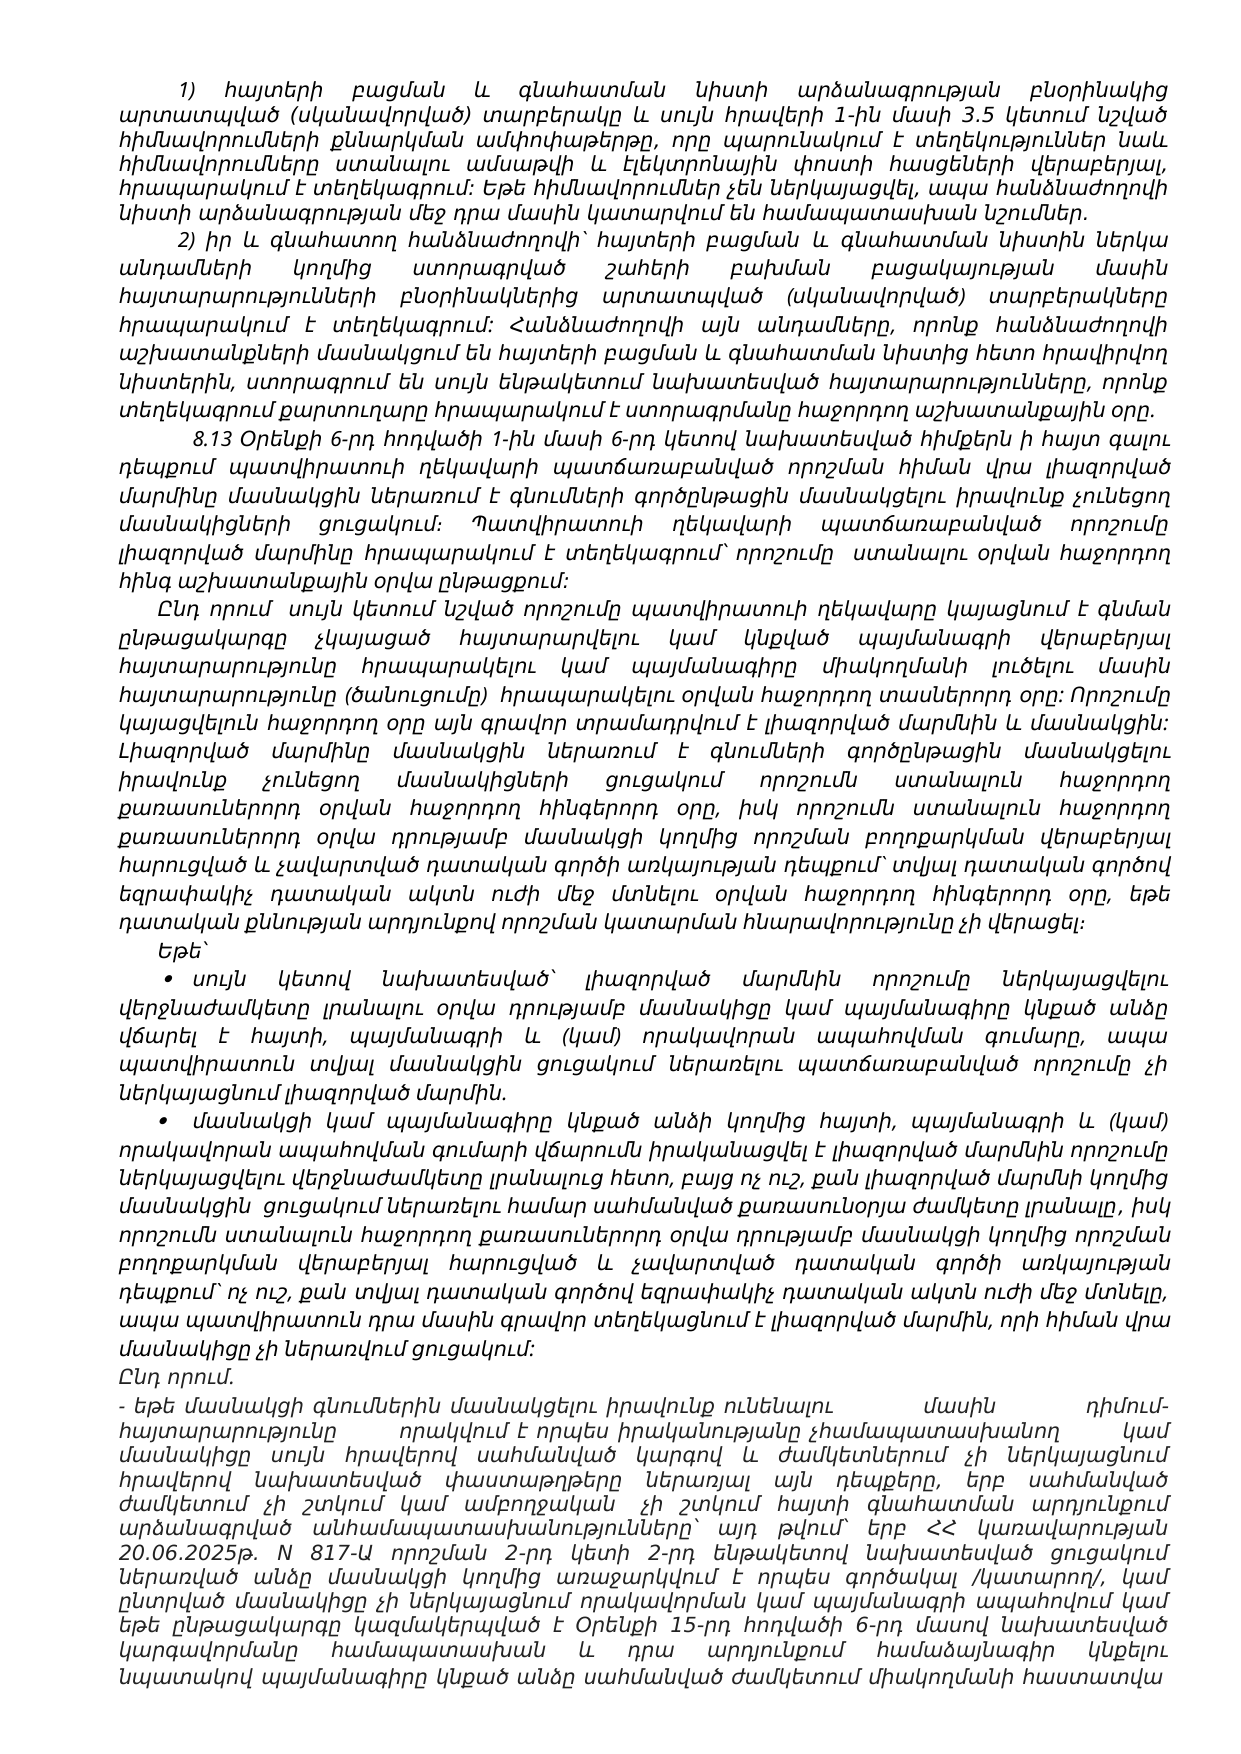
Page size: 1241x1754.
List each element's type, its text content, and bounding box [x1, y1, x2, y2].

text Ընդ որում սույն կետում նշված որոշումը պատվիրատուի ղեկավարը կայացնում է գնման ընթացակարգը չկայացած հայտարարվելու կամ կնքված պայմանագրի վերաբերյալ հայտարարությունը հրապարակելու կամ պայմանագիրը միակողմանի լուծելու մասին հայտարարությունը (ծանուցումը) հրապարակելու օրվան հաջորդող տասներորդ օրը: Որոշումը կայացվելուն հաջորդող օրը այն գրավոր տրամադրվում է լիազորված մարմնին և մասնակցին: Լիազորված մարմինը մասնակցին ներառում է գնումների գործընթացին մասնակցելու իրավունք չունեցող մասնակիցների ցուցակում որոշումն ստանալուն հաջորդող քառասուներորդ օրվան հաջորդող հինգերորդ օրը, իսկ որոշումն ստանալուն հաջորդող քառասուներորդ օրվա դրությամբ մասնակցի կողմից որոշման բողոքարկման վերաբերյալ հարուցված և չավարտված դատական գործի առկայության դեպքում` տվյալ դատական գործով եզրափակիչ դատական ակտն ուժի մեջ մտնելու օրվան հաջորդող հինգերորդ օրը, եթե դատական քննության արդյունքով որոշման կատարման հնարավորությունը չի վերացել։ [118, 594, 1171, 936]
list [118, 1391, 1171, 1690]
text Եթե՝ [118, 936, 1171, 964]
list մասնակցի կամ պայմանագիրը կնքած անձի կողմից հայտի, պայմանագրի և (կամ) որակավորան ապահովման գումարի վճարումն իրականացվել է լիազորված մարմնին որոշումը ներկայացվելու վերջնաժամկետը լրանալուց հետո, բայց ոչ ուշ, քան լիազորված մարմնի կողմից մասնակցին ցուցակում ներառելու համար սահմանված քառասունօրյա ժամկետը լրանալը, իսկ որոշումն ստանալուն հաջորդող քառասուներորդ օրվա դրությամբ մասնակցի կողմից որոշման բողոքարկման վերաբերյալ հարուցված և չավարտված դատական գործի առկայության դեպքում` ոչ ուշ, քան տվյալ դատական գործով եզրափակիչ դատական ակտն ուժի մեջ մտնելը, ապա պատվիրատուն դրա մասին գրավոր տեղեկացնում է լիազորված մարմին, որի հիման վրա մասնակիցը չի ներառվում ցուցակում: [118, 1106, 1171, 1362]
list Ընդ որում. [118, 1362, 1171, 1391]
text 2) իր և գնահատող հանձնաժողովի` հայտերի բացման և գնահատման նիստին ներկա անդամների կողմից ստորագրված շահերի բախման բացակայության մասին հայտարարությունների բնօրինակներից արտատպված (սկանավորված) տարբերակները հրապարակում է տեղեկագրում: Հանձնաժողովի այն անդամները, որոնք հանձնաժողովի աշխատանքների մասնակցում են հայտերի բացման և գնահատման նիստից հետո հրավիրվող նիստերին, ստորագրում են սույն ենթակետում նախատեսված հայտարարությունները, որոնք տեղեկագրում քարտուղարը հրապարակում է ստորագրմանը հաջորդող աշխատանքային օրը. [118, 225, 1171, 424]
text 8.13 Օրենքի 6-րդ հոդվածի 1-ին մասի 6-րդ կետով նախատեսված հիմքերն ի հայտ գալու դեպքում պատվիրատուի ղեկավարի պատճառաբանված որոշման հիման վրա լիազորված մարմինը մասնակցին ներառում է գնումների գործընթացին մասնակցելու իրավունք չունեցող մասնակիցների ցուցակում։ Պատվիրատուի ղեկավարի պատճառաբանված որոշումը լիազորված մարմինը հրապարակում է տեղեկագրում՝ որոշումը ստանալու օրվան հաջորդող հինգ աշխատանքային օրվա ընթացքում: [118, 424, 1171, 594]
text 1) հայտերի բացման և գնահատման նիստի արձանագրության բնօրինակից արտատպված (սկանավորված) տարբերակը և սույն հրավերի 1-ին մասի 3.5 կետում նշված հիմնավորումների քննարկման ամփոփաթերթը, որը պարունակում է տեղեկություններ նաև հիմնավորումները ստանալու ամսաթվի և էլեկտրոնային փոստի հասցեների վերաբերյալ, հրապարակում է տեղեկագրում: Եթե հիմնավորումներ չեն ներկայացվել, ապա հանձնաժողովի նիստի արձանագրության մեջ դրա մասին կատարվում են համապատասխան նշումներ. [118, 75, 1171, 225]
list սույն կետով նախատեսված՝ լիազորված մարմնին որոշումը ներկայացվելու վերջնաժամկետը լրանալու օրվա դրությամբ մասնակիցը կամ պայմանագիրը կնքած անձը վճարել է հայտի, պայմանագրի և (կամ) որակավորան ապահովման գումարը, ապա պատվիրատուն տվյալ մասնակցին ցուցակում ներառելու պատճառաբանված որոշումը չի ներկայացնում լիազորված մարմին. [118, 964, 1171, 1106]
